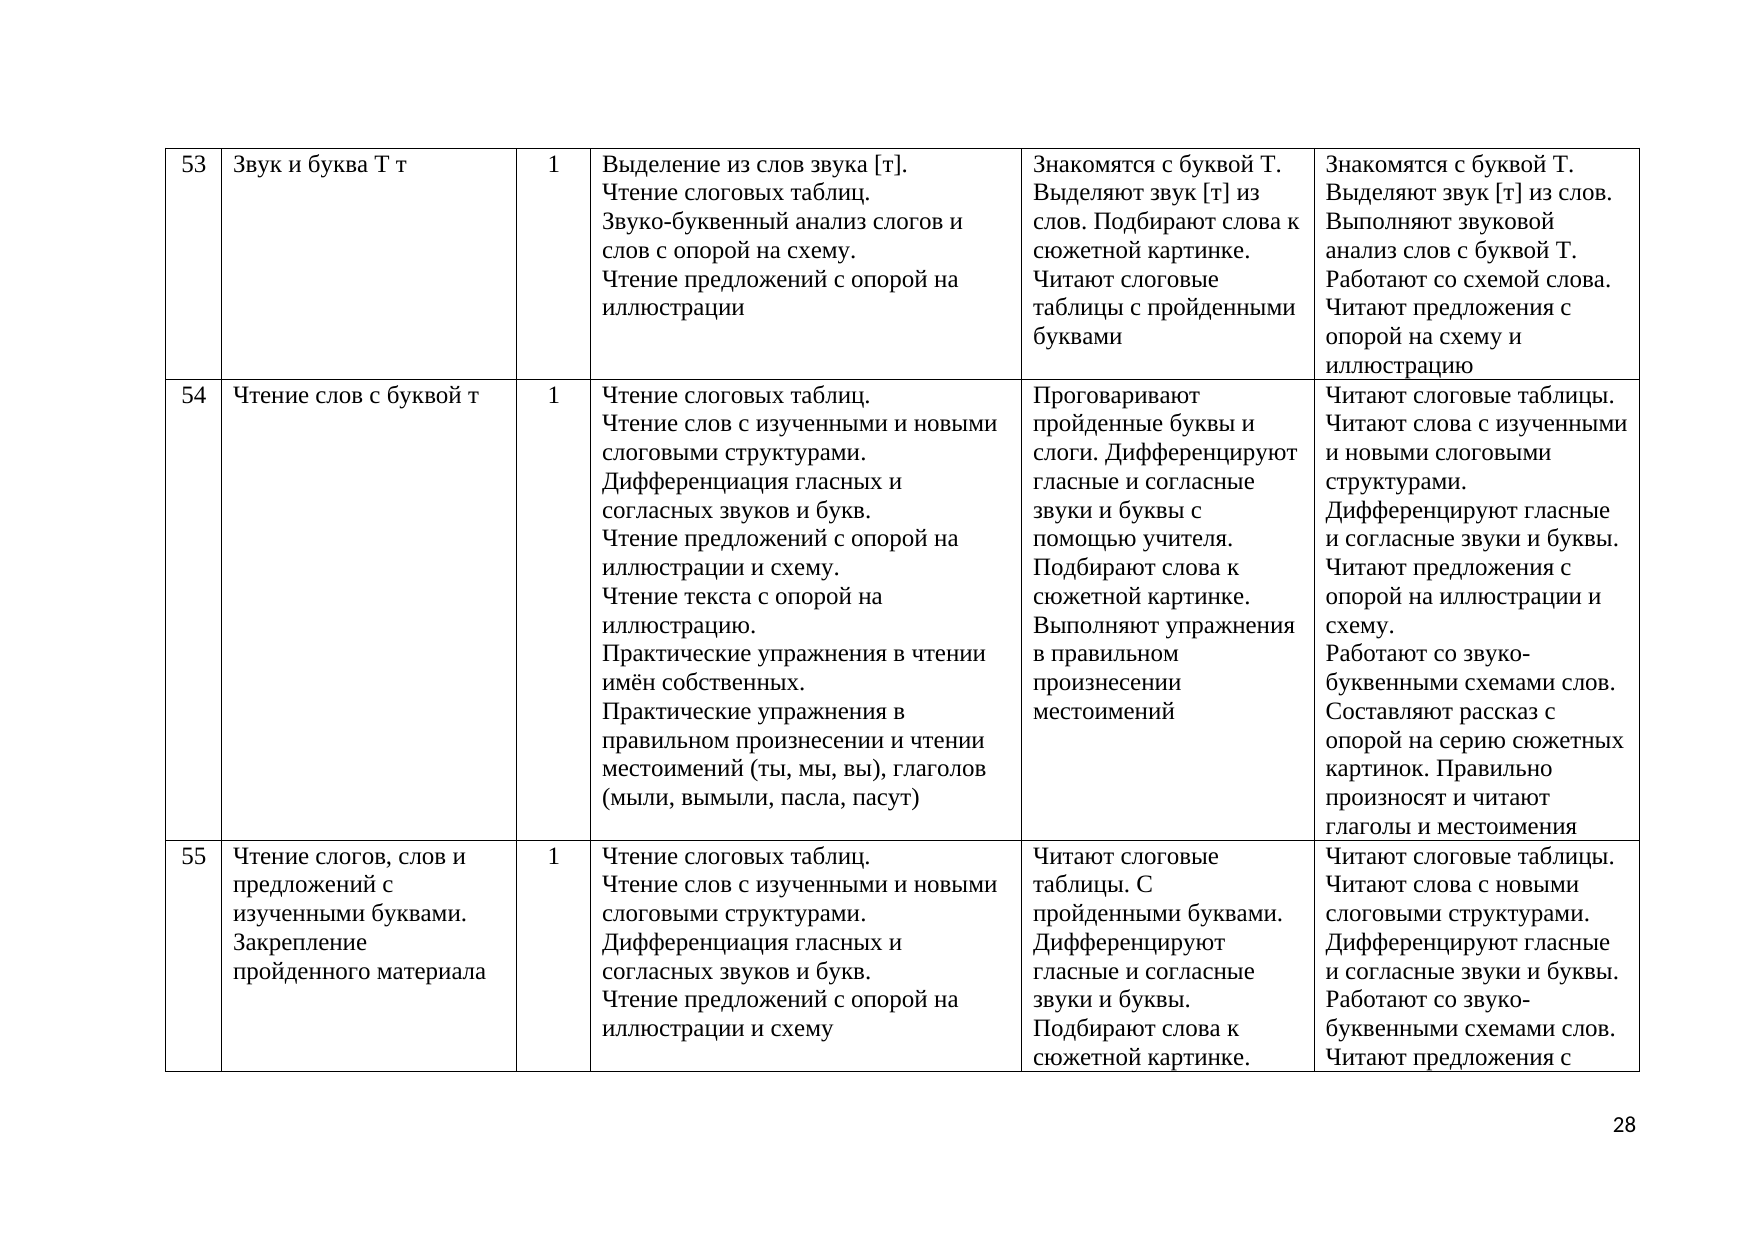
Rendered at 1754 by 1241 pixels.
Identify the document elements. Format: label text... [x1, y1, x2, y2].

table_cell 1 [517, 380, 590, 840]
table_header Звук и буква Т т [222, 149, 516, 379]
table_cell 1 [517, 841, 590, 1071]
table_cell 54 [166, 380, 221, 840]
table_cell Чтение слов с буквой т [222, 380, 516, 840]
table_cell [1315, 841, 1639, 1071]
table_cell 55 [166, 841, 221, 1071]
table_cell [1022, 841, 1314, 1071]
table_cell Проговаривают пройденные буквы и слоги. Дифференцируют гласные и согласные звуки и буквы с помощью учителя. Подбирают слова к сюжетной картинке. Выполняют упражнения в правильном произнесении местоимений [1022, 380, 1314, 840]
table_cell Читают слоговые таблицы. Читают слова с изученными и новыми слоговыми структурами. Дифференцируют гласные и согласные звуки и буквы. Читают предложения с опорой на иллюстрации и схему. Работают со звуко-буквенными схемами слов. Составляют рассказ с опорой на серию сюжетных картинок. Правильно произносят и читают глаголы и местоимения [1315, 380, 1639, 840]
table_header 1 [517, 149, 590, 379]
table_cell Чтение слоговых таблиц. Чтение слов с изученными и новыми слоговыми структурами. Дифференциация гласных и согласных звуков и букв. Чтение предложений с опорой на иллюстрации и схему. Чтение текста с опорой на иллюстрацию. Практические упражнения в чтении имён собственных. Практические упражнения в правильном произнесении и чтении местоимений (ты, мы, вы), глаголов (мыли, вымыли, пасла, пасут) [591, 380, 1021, 840]
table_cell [222, 841, 516, 1071]
table_header Знакомятся с буквой Т. Выделяют звук [т] из слов. Подбирают слова к сюжетной картинке. Читают слоговые таблицы с пройденными буквами [1022, 149, 1314, 379]
table_header Знакомятся с буквой Т. Выделяют звук [т] из слов. Выполняют звуковой анализ слов с буквой Т. Работают со схемой слова. Читают предложения с опорой на схему и иллюстрацию [1315, 149, 1639, 379]
table_header 53 [166, 149, 221, 379]
table_header Выделение из слов звука [т]. Чтение слоговых таблиц. Звуко-буквенный анализ слогов и слов с опорой на схему. Чтение предложений с опорой на иллюстрации [591, 149, 1021, 379]
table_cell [591, 841, 1021, 1071]
